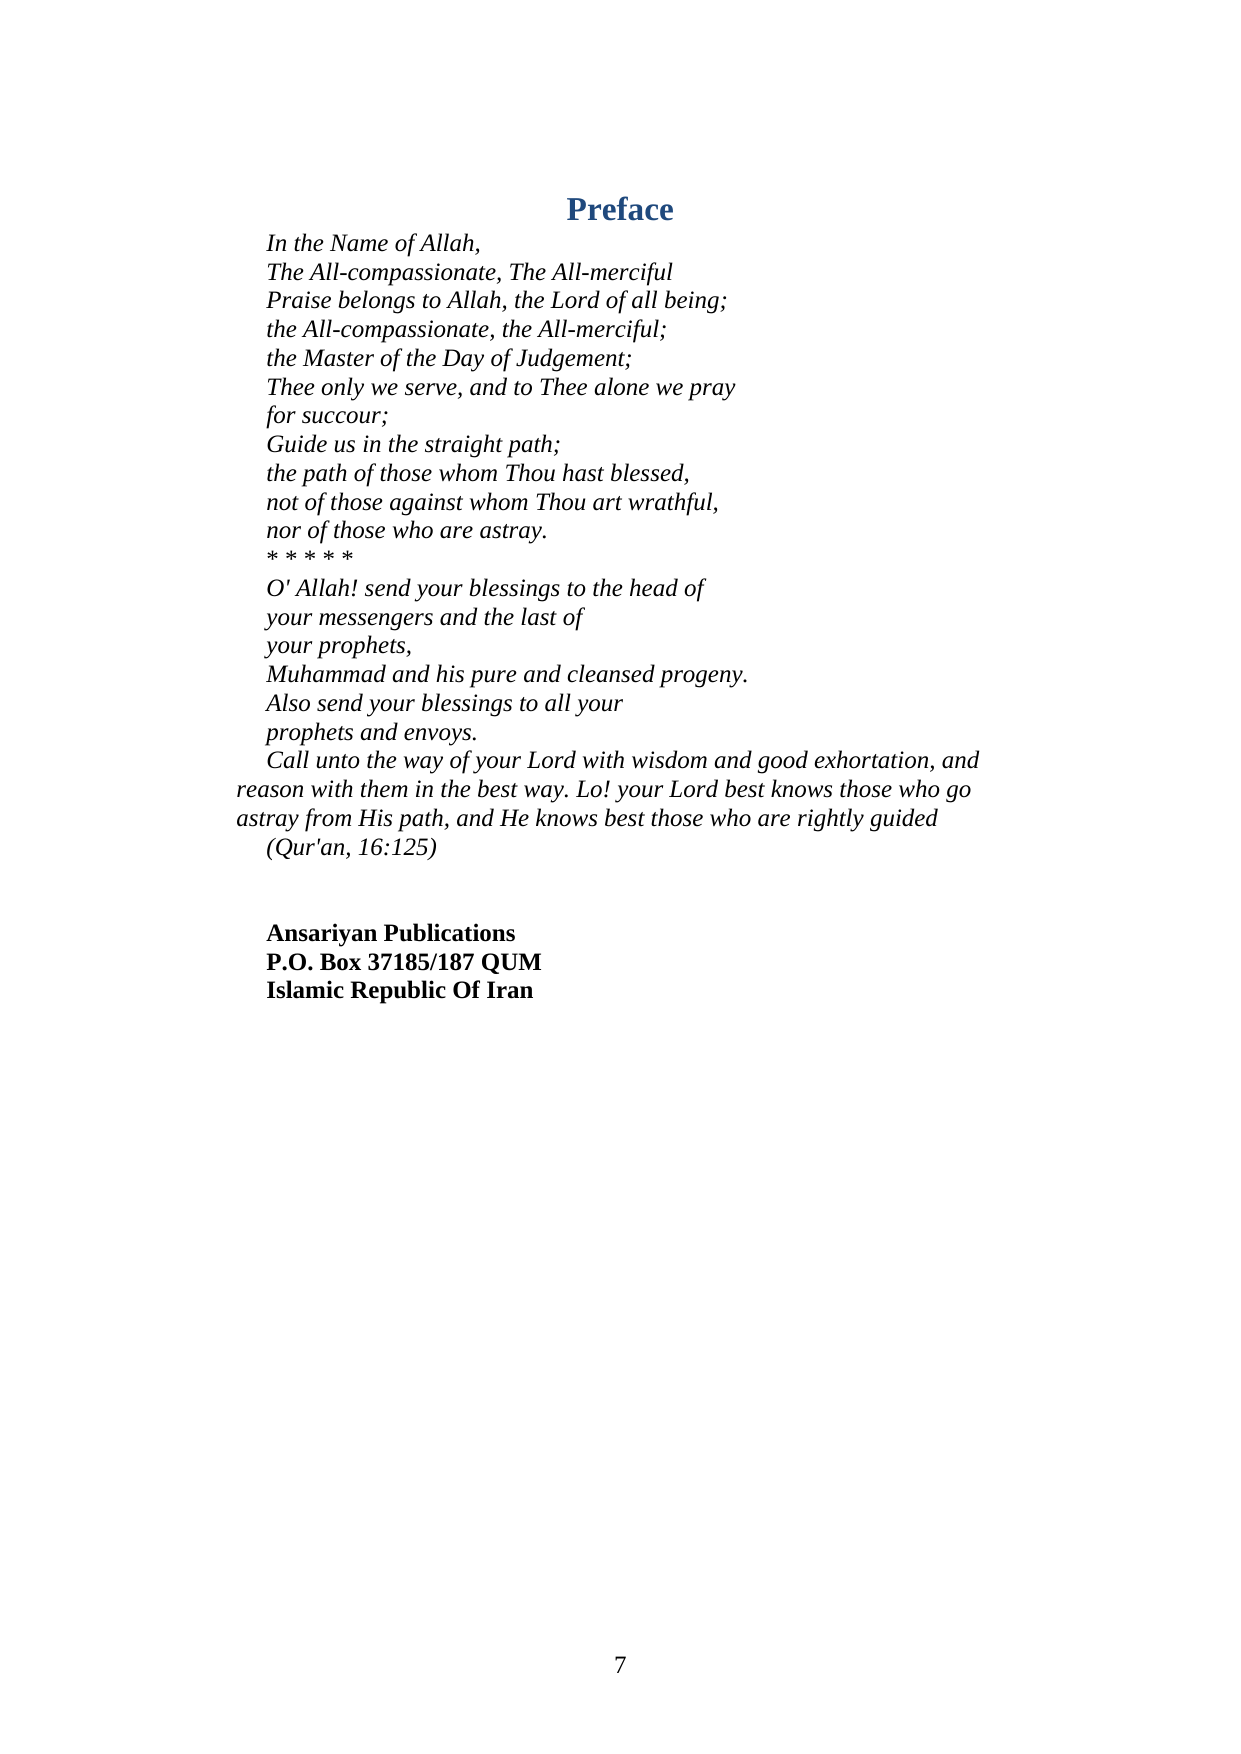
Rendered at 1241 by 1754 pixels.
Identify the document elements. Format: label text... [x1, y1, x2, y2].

text the All-compassionate, the All-merciful; [236, 314, 1004, 343]
text Thee only we serve, and to Thee alone we pray [236, 372, 1004, 401]
text Call unto the way of your Lord with wisdom and good exhortation, and reason with them in the best way. Lo! your Lord best knows those who go astray from His path, and He knows best those who are rightly guided [236, 746, 1004, 832]
text Islamic Republic Of Iran [236, 976, 1004, 1004]
subtitle Preface [236, 190, 1004, 228]
text O' Allah! send your blessings to the head of [236, 573, 1004, 602]
text Guide us in the straight path; [236, 429, 1004, 458]
text your messengers and the last of [236, 602, 1004, 631]
text Ansariyan Publications [236, 918, 1004, 947]
text nor of those who are astray. [236, 516, 1004, 544]
text prophets and envoys. [236, 717, 1004, 746]
text (Qur'an, 16:125) [236, 832, 1004, 861]
text P.O. Box 37185/187 QUM [236, 947, 1004, 976]
text the Master of the Day of Judgement; [236, 343, 1004, 372]
text Muhammad and his pure and cleansed progeny. [236, 659, 1004, 688]
text In the Name of Allah, [236, 228, 1004, 257]
text not of those against whom Thou art wrathful, [236, 487, 1004, 516]
text your prophets, [236, 631, 1004, 659]
text * * * * * [236, 544, 1004, 573]
text for succour; [236, 401, 1004, 429]
text the path of those whom Thou hast blessed, [236, 458, 1004, 487]
text Also send your blessings to all your [236, 688, 1004, 717]
text The All-compassionate, The All-merciful [236, 257, 1004, 286]
text Praise belongs to Allah, the Lord of all being; [236, 286, 1004, 314]
